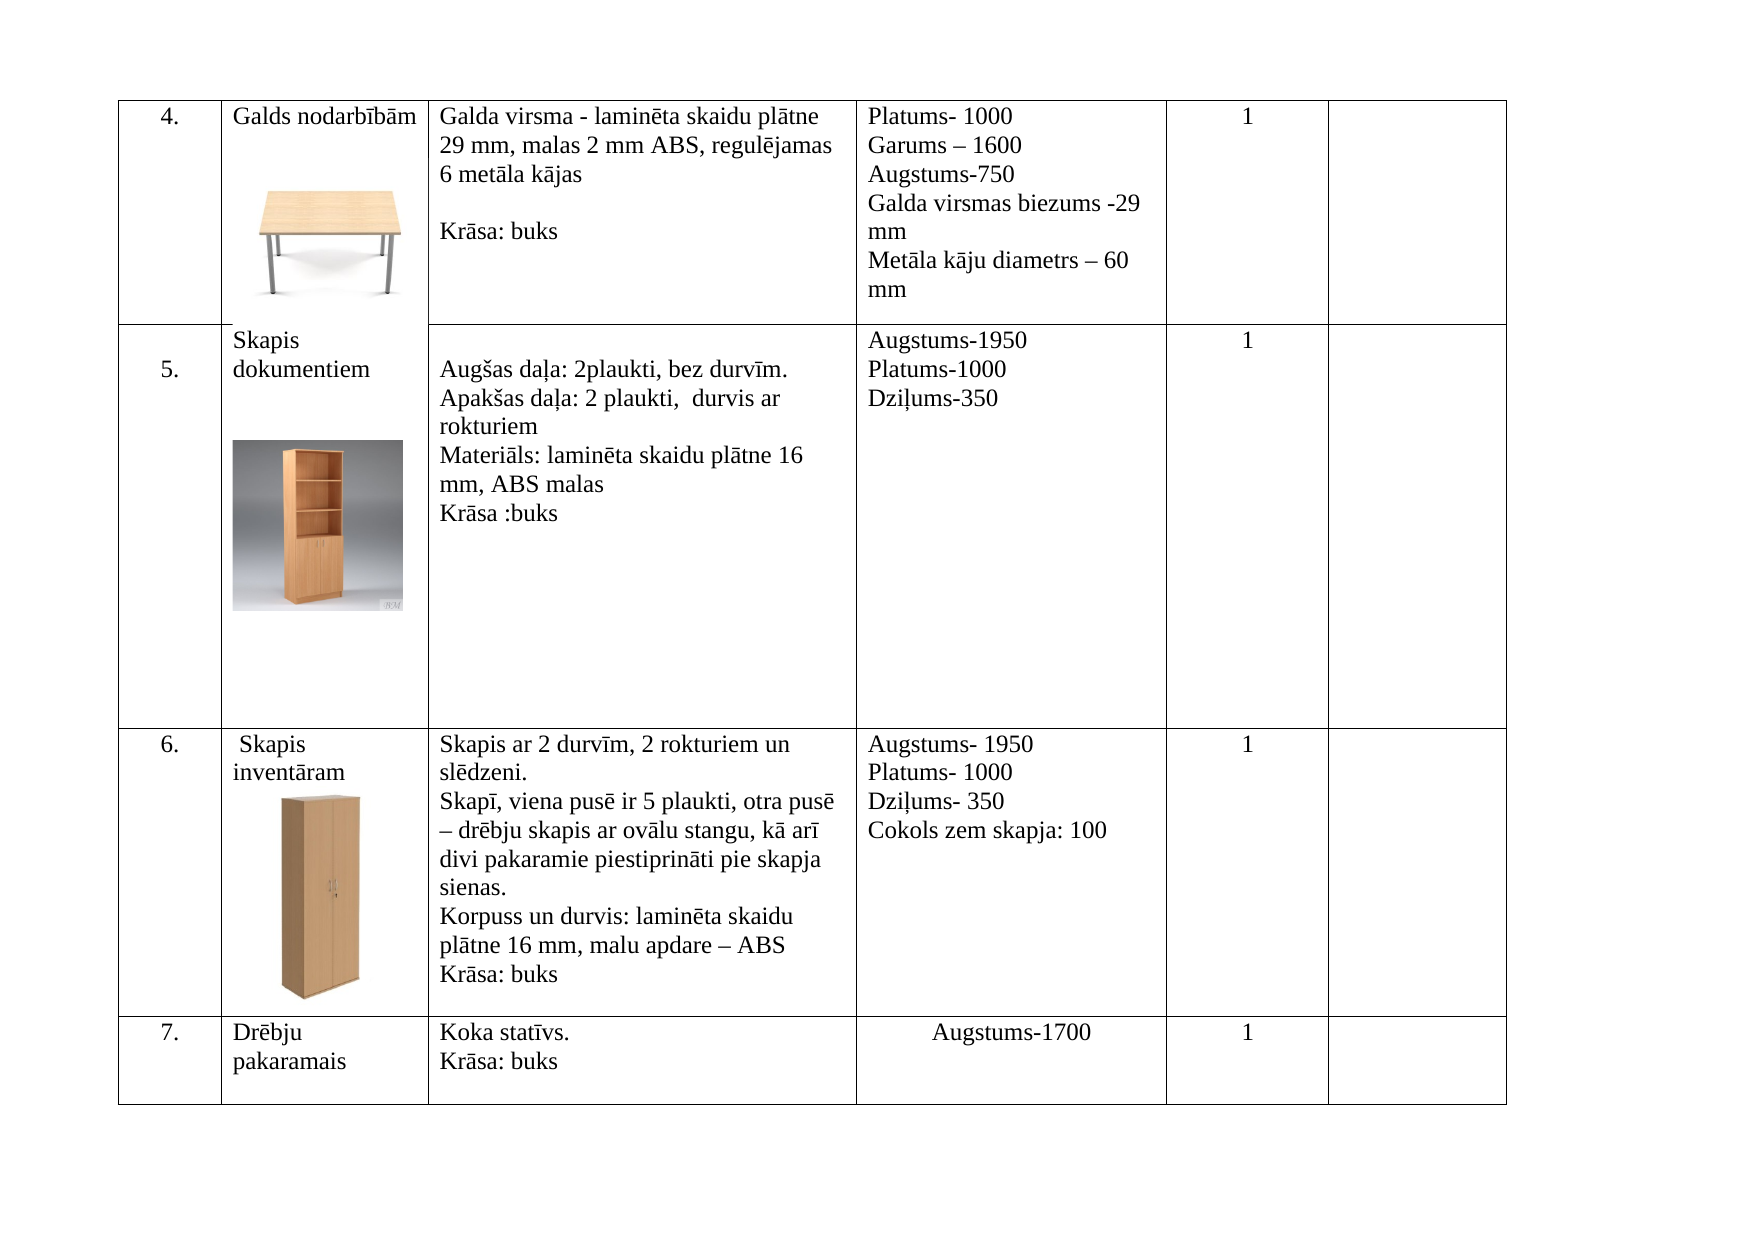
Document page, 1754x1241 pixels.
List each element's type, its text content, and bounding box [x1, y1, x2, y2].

table_cell [1329, 101, 1506, 324]
table_cell [1329, 1017, 1506, 1103]
table_cell 1 [1167, 729, 1328, 1016]
table_cell Skapis inventāram [222, 729, 428, 1016]
table_cell 1 [1167, 325, 1328, 728]
table_cell 7. [119, 1017, 221, 1103]
picture [238, 786, 400, 1016]
table_cell Galda virsma - laminēta skaidu plātne 29 mm, malas 2 mm ABS, regulējamas 6 metāla kājas Krāsa: buks [429, 101, 856, 324]
table_cell Augšas daļa: 2plaukti, bez durvīm. Apakšas daļa: 2 plaukti, durvis ar rokturiem Materiāls: laminēta skaidu plātne 16 mm, ABS malas Krāsa :buks [429, 325, 856, 728]
table_cell [1329, 325, 1506, 728]
table_cell [1329, 729, 1506, 1016]
table_cell Skapis dokumentiem [222, 325, 428, 728]
table_cell 6. [119, 729, 221, 1016]
table_cell Drēbju pakaramais [222, 1017, 428, 1103]
table_cell Augstums-1950 Platums-1000 Dziļums-350 [857, 325, 1166, 728]
table_cell 1 [1167, 101, 1328, 324]
table_cell Galds nodarbībām [222, 101, 428, 324]
picture [232, 158, 429, 325]
table_cell Augstums- 1950 Platums- 1000 Dziļums- 350 Cokols zem skapja: 100 [857, 729, 1166, 1016]
table_cell 1 [1167, 1017, 1328, 1103]
table_cell Augstums-1700 [857, 1017, 1166, 1103]
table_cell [429, 1017, 856, 1103]
picture [232, 440, 403, 611]
table_cell Platums- 1000 Garums – 1600 Augstums-750 Galda virsmas biezums -29 mm Metāla kāju diametrs – 60 mm [857, 101, 1166, 324]
table_cell Skapis ar 2 durvīm, 2 rokturiem un slēdzeni. Skapī, viena pusē ir 5 plaukti, otra pusē – drēbju skapis ar ovālu stangu, kā arī divi pakaramie piestiprināti pie skapja sienas. Korpuss un durvis: laminēta skaidu plātne 16 mm, malu apdare – ABS Krāsa: buks [429, 729, 856, 1016]
table_cell 5. [119, 325, 221, 728]
table_cell 4. [119, 101, 221, 324]
